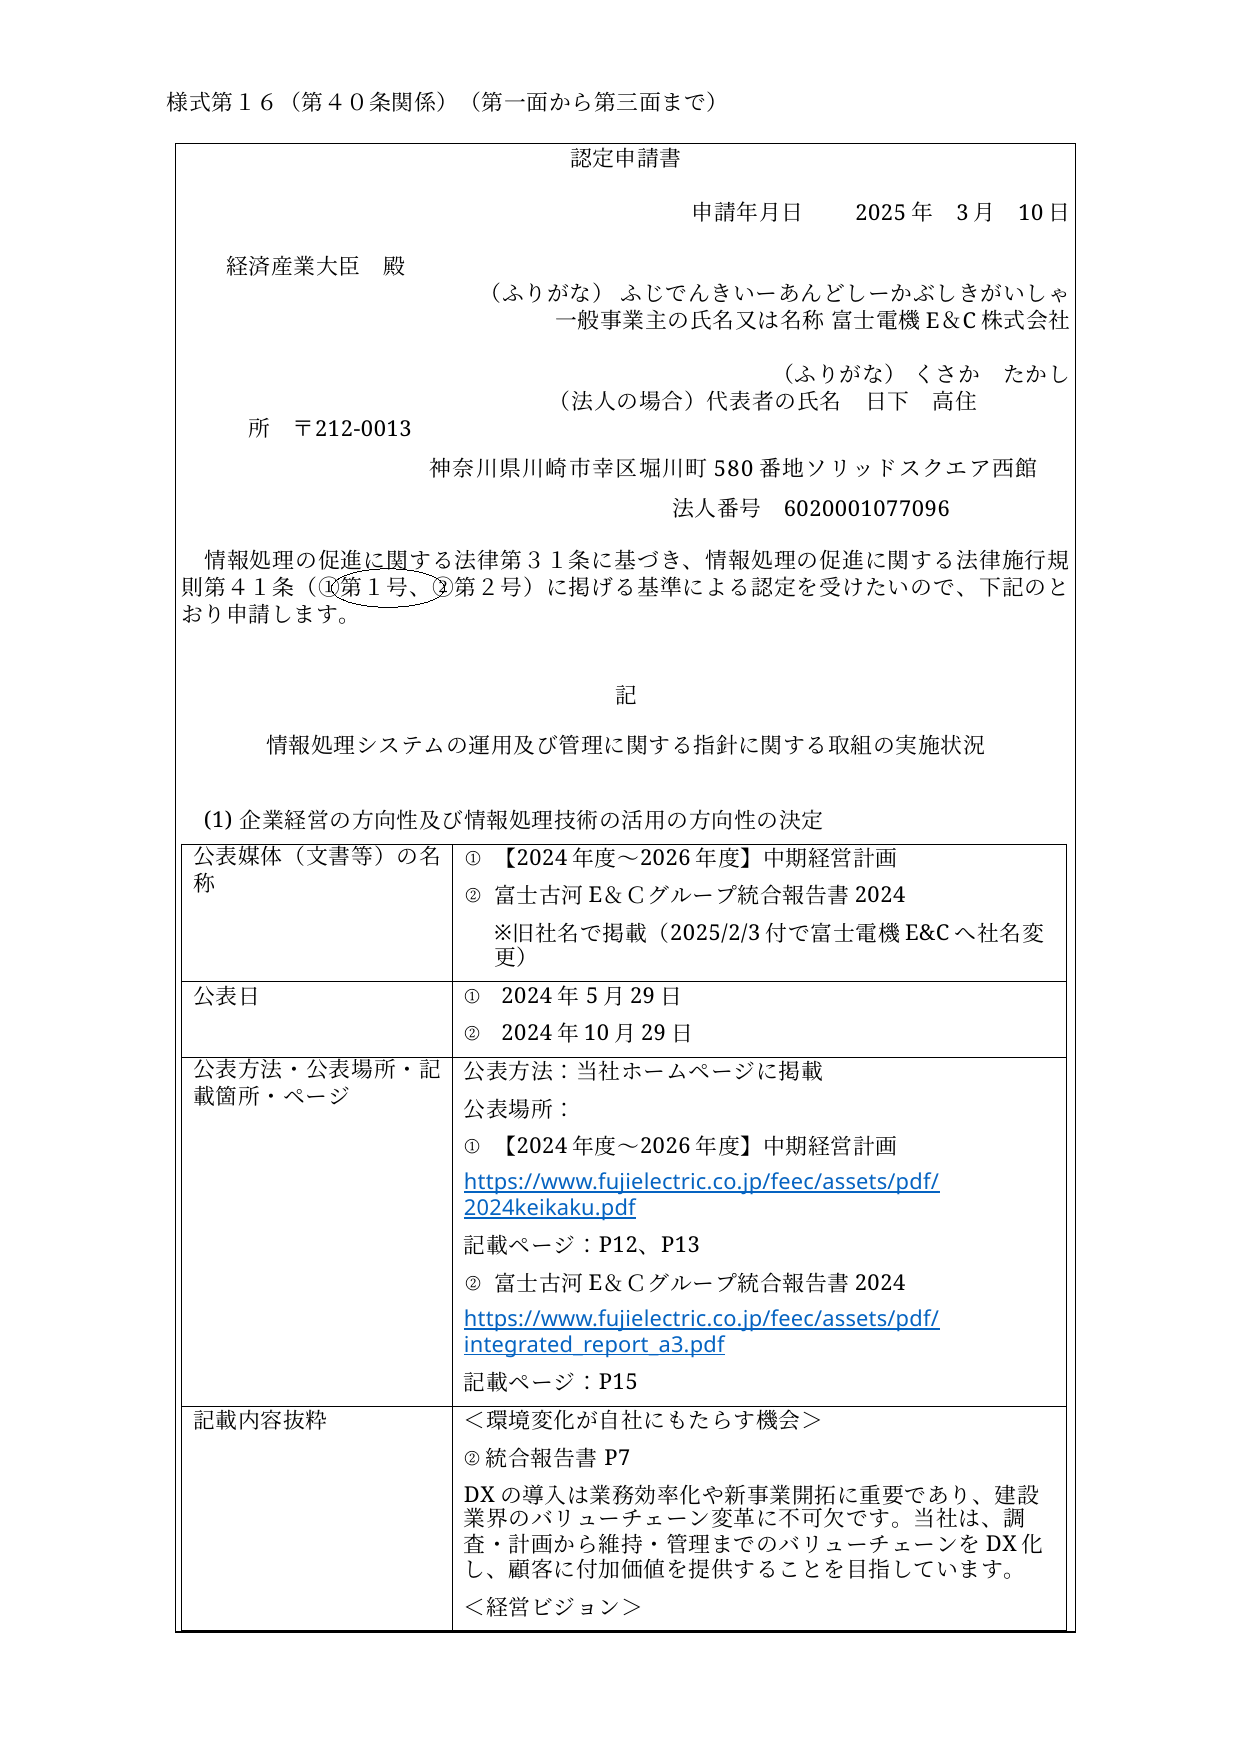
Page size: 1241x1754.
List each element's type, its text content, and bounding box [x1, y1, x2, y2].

text 様式第１６（第４０条関係）（第一面から第三面まで） [167, 89, 1070, 116]
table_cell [176, 682, 1075, 1631]
table_header 認定申請書 申請年月日 2025年 3月 10日 経済産業大臣 殿 （ふりがな） ふじでんきいーあんどしーかぶしきがいしゃ 一般事業主の氏名又は名称 富士電機E＆C株式会社 （ふりがな） くさか たかし （法人の場合）代表者の氏名 日下 高住所 〒212-0013 神奈川県川崎市幸区堀川町580番地ソリッドスクエア西館 法人番号 6020001077096 情報処理の促進に関する法律第３１条に基づき、情報処理の促進に関する法律施行規則第４１条（①第１号、②第２号）に掲げる基準による認定を受けたいので、下記のとおり申請します。 [176, 144, 1075, 682]
